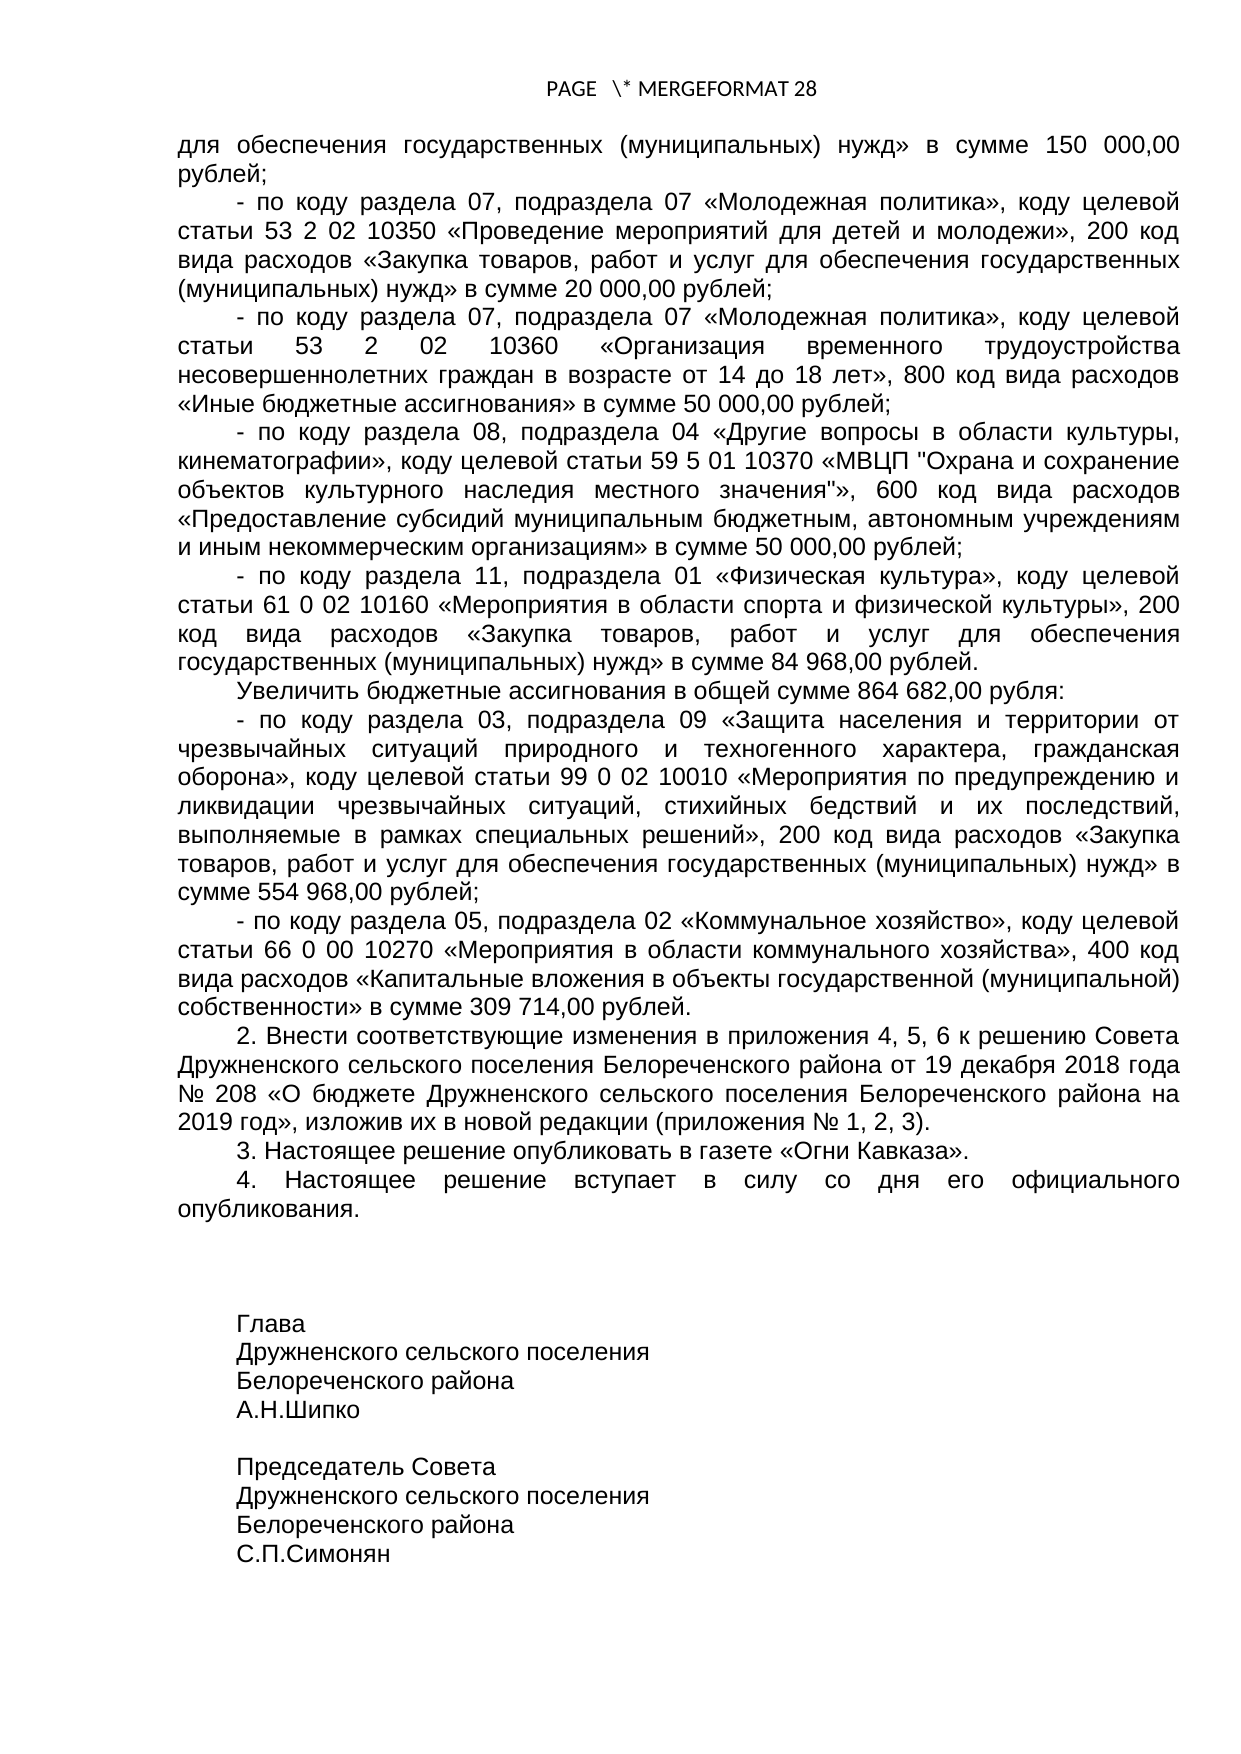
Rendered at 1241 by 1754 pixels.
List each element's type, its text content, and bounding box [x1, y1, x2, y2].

text 3. Настоящее решение опубликовать в газете «Огни Кавказа». [177, 1136, 1181, 1165]
text Дружненского сельского поселения [177, 1481, 1181, 1510]
text 4. Настоящее решение вступает в силу со дня его официального опубликования. [177, 1165, 1181, 1222]
text Белореченского района [177, 1366, 1181, 1395]
text Белореченского района [177, 1510, 1181, 1539]
text Председатель Совета [177, 1452, 1181, 1481]
text А.Н.Шипко [177, 1395, 1181, 1424]
text 2. Внести соответствующие изменения в приложения 4, 5, 6 к решению Совета Дружненского сельского поселения Белореченского района от 19 декабря 2018 года № 208 «О бюджете Дружненского сельского поселения Белореченского района на 2019 год», изложив их в новой редакции (приложения № 1, 2, 3). [177, 1021, 1181, 1136]
text Дружненского сельского поселения [177, 1337, 1181, 1366]
text Увеличить бюджетные ассигнования в общей сумме 864 682,00 рубля: [177, 676, 1181, 705]
text - по коду раздела 11, подраздела 01 «Физическая культура», коду целевой статьи 61 0 02 10160 «Мероприятия в области спорта и физической культуры», 200 код вида расходов «Закупка товаров, работ и услуг для обеспечения государственных (муниципальных) нужд» в сумме 84 968,00 рублей. [177, 561, 1181, 676]
text - по коду раздела 07, подраздела 07 «Молодежная политика», коду целевой статьи 53 2 02 10360 «Организация временного трудоустройства несовершеннолетних граждан в возрасте от 14 до 18 лет», 800 код вида расходов «Иные бюджетные ассигнования» в сумме 50 000,00 рублей; [177, 302, 1181, 417]
text С.П.Симонян [177, 1539, 1181, 1567]
text Глава [177, 1309, 1181, 1337]
text - по коду раздела 05, подраздела 02 «Коммунальное хозяйство», коду целевой статьи 66 0 00 10270 «Мероприятия в области коммунального хозяйства», 400 код вида расходов «Капитальные вложения в объекты государственной (муниципальной) собственности» в сумме 309 714,00 рублей. [177, 906, 1181, 1021]
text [177, 130, 1181, 187]
text - по коду раздела 08, подраздела 04 «Другие вопросы в области культуры, кинематографии», коду целевой статьи 59 5 01 10370 «МВЦП "Охрана и сохранение объектов культурного наследия местного значения"», 600 код вида расходов «Предоставление субсидий муниципальным бюджетным, автономным учреждениям и иным некоммерческим организациям» в сумме 50 000,00 рублей; [177, 417, 1181, 561]
text - по коду раздела 03, подраздела 09 «Защита населения и территории от чрезвычайных ситуаций природного и техногенного характера, гражданская оборона», коду целевой статьи 99 0 02 10010 «Мероприятия по предупреждению и ликвидации чрезвычайных ситуаций, стихийных бедствий и их последствий, выполняемые в рамках специальных решений», 200 код вида расходов «Закупка товаров, работ и услуг для обеспечения государственных (муниципальных) нужд» в сумме 554 968,00 рублей; [177, 705, 1181, 906]
text - по коду раздела 07, подраздела 07 «Молодежная политика», коду целевой статьи 53 2 02 10350 «Проведение мероприятий для детей и молодежи», 200 код вида расходов «Закупка товаров, работ и услуг для обеспечения государственных (муниципальных) нужд» в сумме 20 000,00 рублей; [177, 187, 1181, 302]
